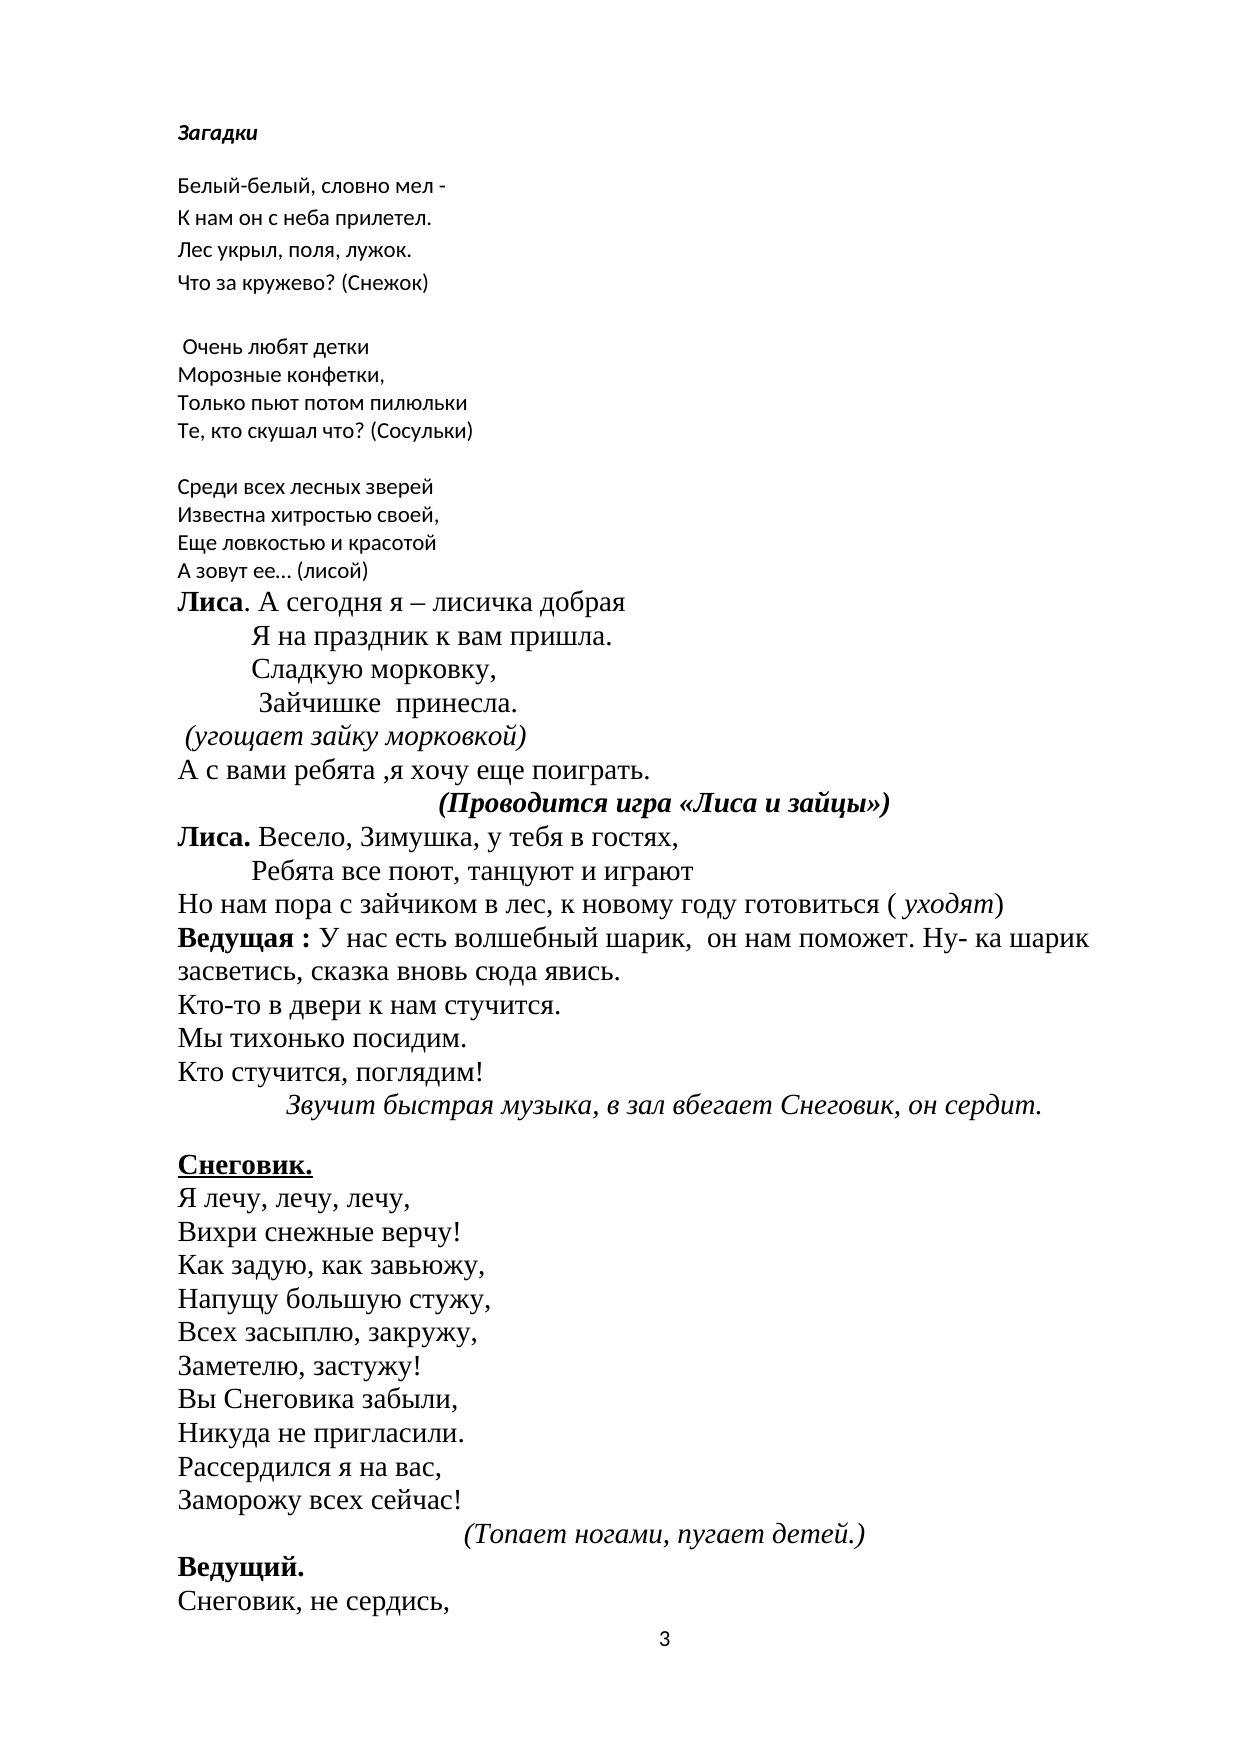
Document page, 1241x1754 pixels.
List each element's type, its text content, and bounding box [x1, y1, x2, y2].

text Заморожу всех сейчас! [177, 1482, 1152, 1516]
text (Проводится игра «Лиса и зайцы») [177, 786, 1152, 819]
text Те, кто скушал что? (Сосульки) [177, 416, 1152, 444]
text Лес укрыл, поля, лужок. [177, 236, 1152, 263]
text Известна хитростью своей, [177, 500, 1152, 528]
text Ведущая : У нас есть волшебный шарик, он нам поможет. Ну- ка шарик засветись, сказка вновь сюда явись. [177, 920, 1152, 987]
text Заметелю, застужу! [177, 1348, 1152, 1382]
text Еще ловкостью и красотой [177, 528, 1152, 556]
text Вы Снеговика забыли, [177, 1382, 1152, 1415]
text Рассердился я на вас, [177, 1449, 1152, 1482]
text К нам он с неба прилетел. [177, 203, 1152, 231]
text Загадки [177, 118, 1152, 146]
text Я на праздник к вам пришла. [177, 618, 1152, 651]
text А зовут ее… (лисой) [177, 556, 1152, 584]
text Мы тихонько посидим. [177, 1020, 1152, 1054]
text Снеговик, не сердись, [177, 1583, 1152, 1616]
text Вихри снежные верчу! [177, 1214, 1152, 1247]
text Напущу большую стужу, [177, 1281, 1152, 1314]
text Ребята все поют, танцуют и играют [177, 853, 1152, 886]
text Что за кружево? (Снежок) [177, 268, 1152, 296]
text Никуда не пригласили. [177, 1415, 1152, 1449]
text Среди всех лесных зверей [177, 472, 1152, 500]
text Очень любят детки [177, 332, 1152, 360]
text Лиса. А сегодня я – лисичка добрая [177, 584, 1152, 618]
text Белый-белый, словно мел - [177, 171, 1152, 199]
text Морозные конфетки, [177, 360, 1152, 388]
text Всех засыплю, закружу, [177, 1314, 1152, 1348]
text Сладкую морковку, [177, 651, 1152, 685]
text Как задую, как завьюжу, [177, 1247, 1152, 1281]
text Только пьют потом пилюльки [177, 388, 1152, 416]
text Лиса. Весело, Зимушка, у тебя в гостях, [177, 819, 1152, 853]
text (Топает ногами, пугает детей.) [177, 1516, 1152, 1549]
text Кто стучится, поглядим! [177, 1054, 1152, 1087]
text Кто-то в двери к нам стучится. [177, 987, 1152, 1020]
text Я лечу, лечу, лечу, [177, 1180, 1152, 1214]
text Снеговик. [177, 1147, 1152, 1180]
text Звучит быстрая музыка, в зал вбегает Снеговик, он сердит. [177, 1087, 1152, 1121]
text Но нам пора с зайчиком в лес, к новому году готовиться ( уходят) [177, 886, 1152, 920]
text (угощает зайку морковкой) [177, 718, 1152, 752]
text А с вами ребята ,я хочу еще поиграть. [177, 752, 1152, 786]
text Ведущий. [177, 1549, 1152, 1583]
text Зайчишке принесла. [177, 685, 1152, 718]
